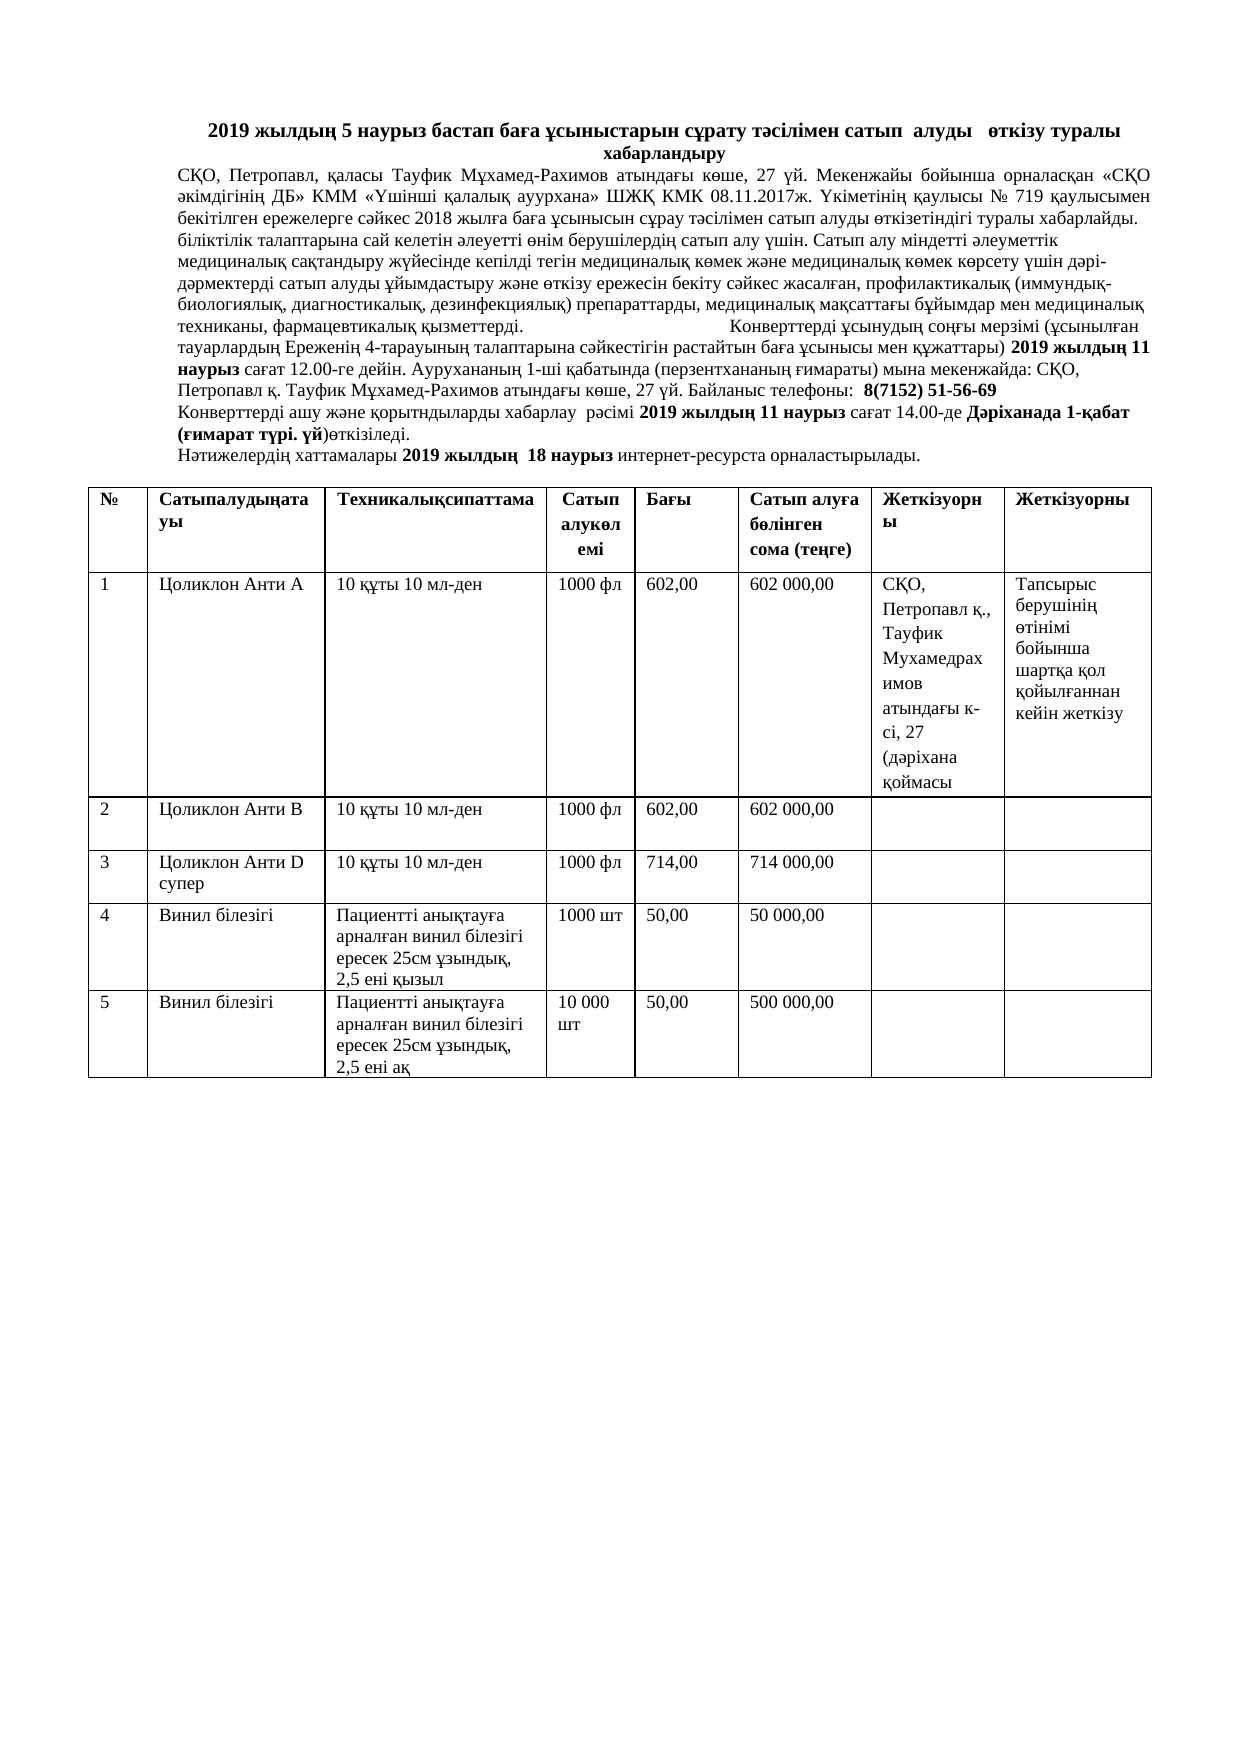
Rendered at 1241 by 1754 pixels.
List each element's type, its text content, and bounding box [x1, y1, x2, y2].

table_cell 50,00 [636, 904, 738, 990]
table_cell 10 000 шт [547, 991, 634, 1077]
table_cell 50,00 [636, 991, 738, 1077]
table_cell Цоликлон Анти D супер [148, 851, 324, 903]
table_cell Винил білезігі [148, 904, 324, 990]
table_cell 4 [89, 904, 147, 990]
table_cell 2 [89, 798, 147, 849]
table_cell 602 000,00 [739, 798, 871, 849]
text 2019 жылдың 5 наурыз бастап баға ұсыныстарын сұрату тәсілімен сатып алуды өткізу туралы хабарландыру [177, 118, 1152, 164]
table_cell 1000 фл [547, 798, 634, 849]
table_cell 602 000,00 [739, 573, 871, 796]
table_cell Винил білезігі [148, 991, 324, 1077]
table_header Бағы [636, 488, 738, 572]
table_header Сатыпалудыңатауы [148, 488, 324, 572]
table_cell 1000 фл [547, 573, 634, 796]
table_cell [872, 991, 1004, 1077]
table_cell 500 000,00 [739, 991, 871, 1077]
text Конверттерді ашу және қорытндыларды хабарлау рәсімі 2019 жылдың 11 наурыз сағат 14.00-де Дәріханада 1-қабат (ғимарат түрі. үй)өткізіледі. [177, 401, 1152, 444]
table_header № [89, 488, 147, 572]
text СҚО, Петропавл, қаласы Тауфик Мұхамед-Рахимов атындағы көше, 27 үй. Мекенжайы бойынша орналасқан «СҚО әкімдігінің ДБ» КММ «Үшінші қалалық ауурхана» ШЖҚ КМК 08.11.2017ж. Үкіметінің қаулысы № 719 қаулысымен бекітілген ережелерге сәйкес 2018 жылға баға ұсынысын сұрау тәсілімен сатып алуды өткізетіндігі туралы хабарлайды. [177, 164, 1152, 228]
table_cell Пациентті анықтауға арналған винил білезігі ересек 25см ұзындық, 2,5 ені қызыл [326, 904, 546, 990]
table_cell 3 [89, 851, 147, 903]
table_cell 714 000,00 [739, 851, 871, 903]
table_cell 10 құты 10 мл-ден [326, 573, 546, 796]
table_cell 10 құты 10 мл-ден [326, 851, 546, 903]
table_cell Тапсырыс берушінің өтінімі бойынша шартқа қол қойылғаннан кейін жеткізу [1005, 573, 1151, 796]
table_cell [872, 904, 1004, 990]
table_cell 1000 фл [547, 851, 634, 903]
table_header Техникалықсипаттама [326, 488, 546, 572]
table_cell [1005, 798, 1151, 849]
table_cell 1 [89, 573, 147, 796]
table_cell Цоликлон Анти А [148, 573, 324, 796]
table_cell [1005, 991, 1151, 1077]
table_cell 10 құты 10 мл-ден [326, 798, 546, 849]
table_cell 602,00 [636, 573, 738, 796]
table_header Жеткізуорны [1005, 488, 1151, 572]
table_header Жеткізуорны [872, 488, 1004, 572]
text біліктілік талаптарына сай келетін әлеуетті өнім берушілердің сатып алу үшін. Сатып алу міндетті әлеуметтік медициналық сақтандыру жүйесінде кепілді тегін медициналық көмек және медициналық көмек көрсету үшін дәрі-дәрмектерді сатып алуды ұйымдастыру және өткізу ережесін бекіту сәйкес жасалған, профилактикалық (иммундық-биологиялық, диагностикалық, дезинфекциялық) препараттарды, медициналық мақсаттағы бұйымдар мен медициналық техниканы, фармацевтикалық қызметтерді. Конверттерді ұсынудың соңғы мерзімі (ұсынылған тауарлардың Ереженің 4-тарауының талаптарына сәйкестігін растайтын баға ұсынысы мен құжаттары) 2019 жылдың 11 наурыз сағат 12.00-ге дейін. Аурухананың 1-ші қабатында (перзентхананың ғимараты) мына мекенжайда: СҚО, Петропавл қ. Тауфик Мұхамед-Рахимов атындағы көше, 27 үй. Байланыс телефоны: 8(7152) 51-56-69 [177, 228, 1152, 401]
table_cell [1005, 851, 1151, 903]
text Нәтижелердің хаттамалары 2019 жылдың 18 наурыз интернет-ресурста орналастырылады. [177, 444, 1152, 466]
table_cell 5 [89, 991, 147, 1077]
table_cell 602,00 [636, 798, 738, 849]
table_cell 714,00 [636, 851, 738, 903]
table_cell [872, 851, 1004, 903]
table_cell СҚО, Петропавл қ., Тауфик Мухамедрахимов атындағы к-сі, 27 (дәріхана қоймасы [872, 573, 1004, 796]
table_cell 50 000,00 [739, 904, 871, 990]
table_cell Пациентті анықтауға арналған винил білезігі ересек 25см ұзындық, 2,5 ені ақ [326, 991, 546, 1077]
table_header Сатыпалукөлемі [547, 488, 634, 572]
table_header Сатып алуға бөлінген сома (теңге) [739, 488, 871, 572]
table_cell [1005, 904, 1151, 990]
table_cell 1000 шт [547, 904, 634, 990]
table_cell [872, 798, 1004, 849]
table_cell Цоликлон Анти В [148, 798, 324, 849]
